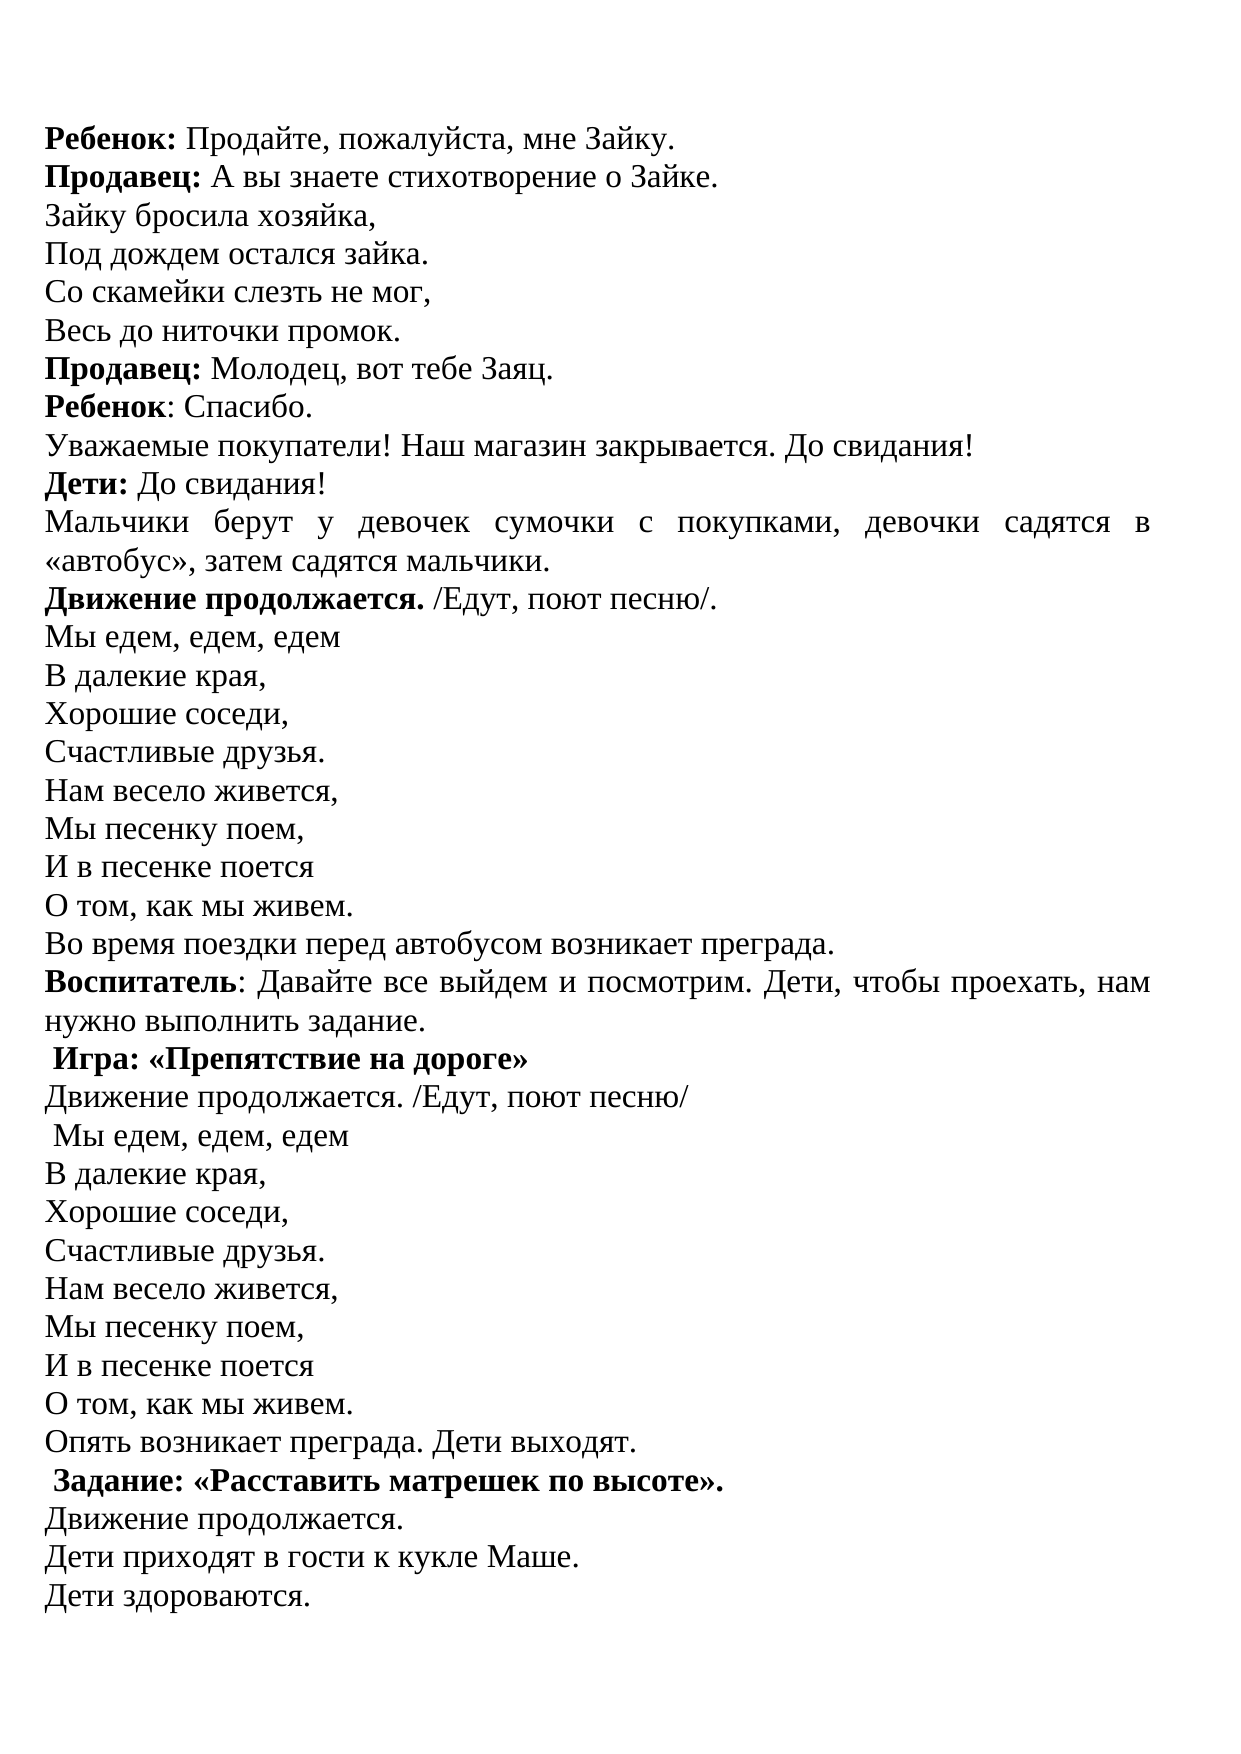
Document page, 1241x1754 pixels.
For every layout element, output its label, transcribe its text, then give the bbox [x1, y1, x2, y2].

text Весь до ниточки промок. [44, 310, 1152, 348]
text Хорошие соседи, [44, 1191, 1152, 1230]
text Мы песенку поем, [44, 1306, 1152, 1345]
text Мальчики берут у девочек сумочки с покупками, девочки садятся в «автобус», затем садятся мальчики. [44, 501, 1152, 578]
text В далекие края, [44, 1153, 1152, 1191]
text Мы песенку поем, [44, 808, 1152, 846]
text Хорошие соседи, [44, 693, 1152, 731]
text Под дождем остался зайка. [44, 233, 1152, 271]
text Воспитатель: Давайте все выйдем и посмотрим. Дети, чтобы проехать, нам нужно выполнить задание. [44, 961, 1152, 1038]
text О том, как мы живем. [44, 885, 1152, 923]
text В далекие края, [44, 655, 1152, 693]
text Опять возникает преграда. Дети выходят. [44, 1421, 1152, 1460]
text Движение продолжается. /Едут, поют песню/ [44, 1076, 1152, 1115]
text Уважаемые покупатели! Наш магазин закрывается. До свидания! [44, 425, 1152, 463]
text Продавец: Молодец, вот тебе Заяц. [44, 348, 1152, 386]
text Дети приходят в гости к кукле Маше. [44, 1536, 1152, 1575]
text Счастливые друзья. [44, 731, 1152, 770]
text И в песенке поется [44, 1345, 1152, 1383]
text Мы едем, едем, едем [44, 616, 1152, 655]
text Движение продолжается. /Едут, поют песню/. [44, 578, 1152, 616]
text Ребенок: Спасибо. [44, 386, 1152, 425]
text Дети: До свидания! [44, 463, 1152, 501]
text Нам весело живется, [44, 770, 1152, 808]
text И в песенке поется [44, 846, 1152, 885]
text Движение продолжается. [44, 1498, 1152, 1536]
text Зайку бросила хозяйка, [44, 195, 1152, 233]
text Мы едем, едем, едем [44, 1115, 1152, 1153]
text Игра: «Препятствие на дороге» [44, 1038, 1152, 1076]
text Во время поездки перед автобусом возникает преграда. [44, 923, 1152, 961]
text Ребенок: Продайте, пожалуйста, мне Зайку. [44, 118, 1152, 156]
text Задание: «Расставить матрешек по высоте». [44, 1460, 1152, 1498]
text Продавец: А вы знаете стихотворение о Зайке. [44, 156, 1152, 195]
text Со скамейки слезть не мог, [44, 271, 1152, 310]
text Дети здороваются. [44, 1575, 1152, 1613]
text Нам весело живется, [44, 1268, 1152, 1306]
text О том, как мы живем. [44, 1383, 1152, 1421]
text Счастливые друзья. [44, 1230, 1152, 1268]
